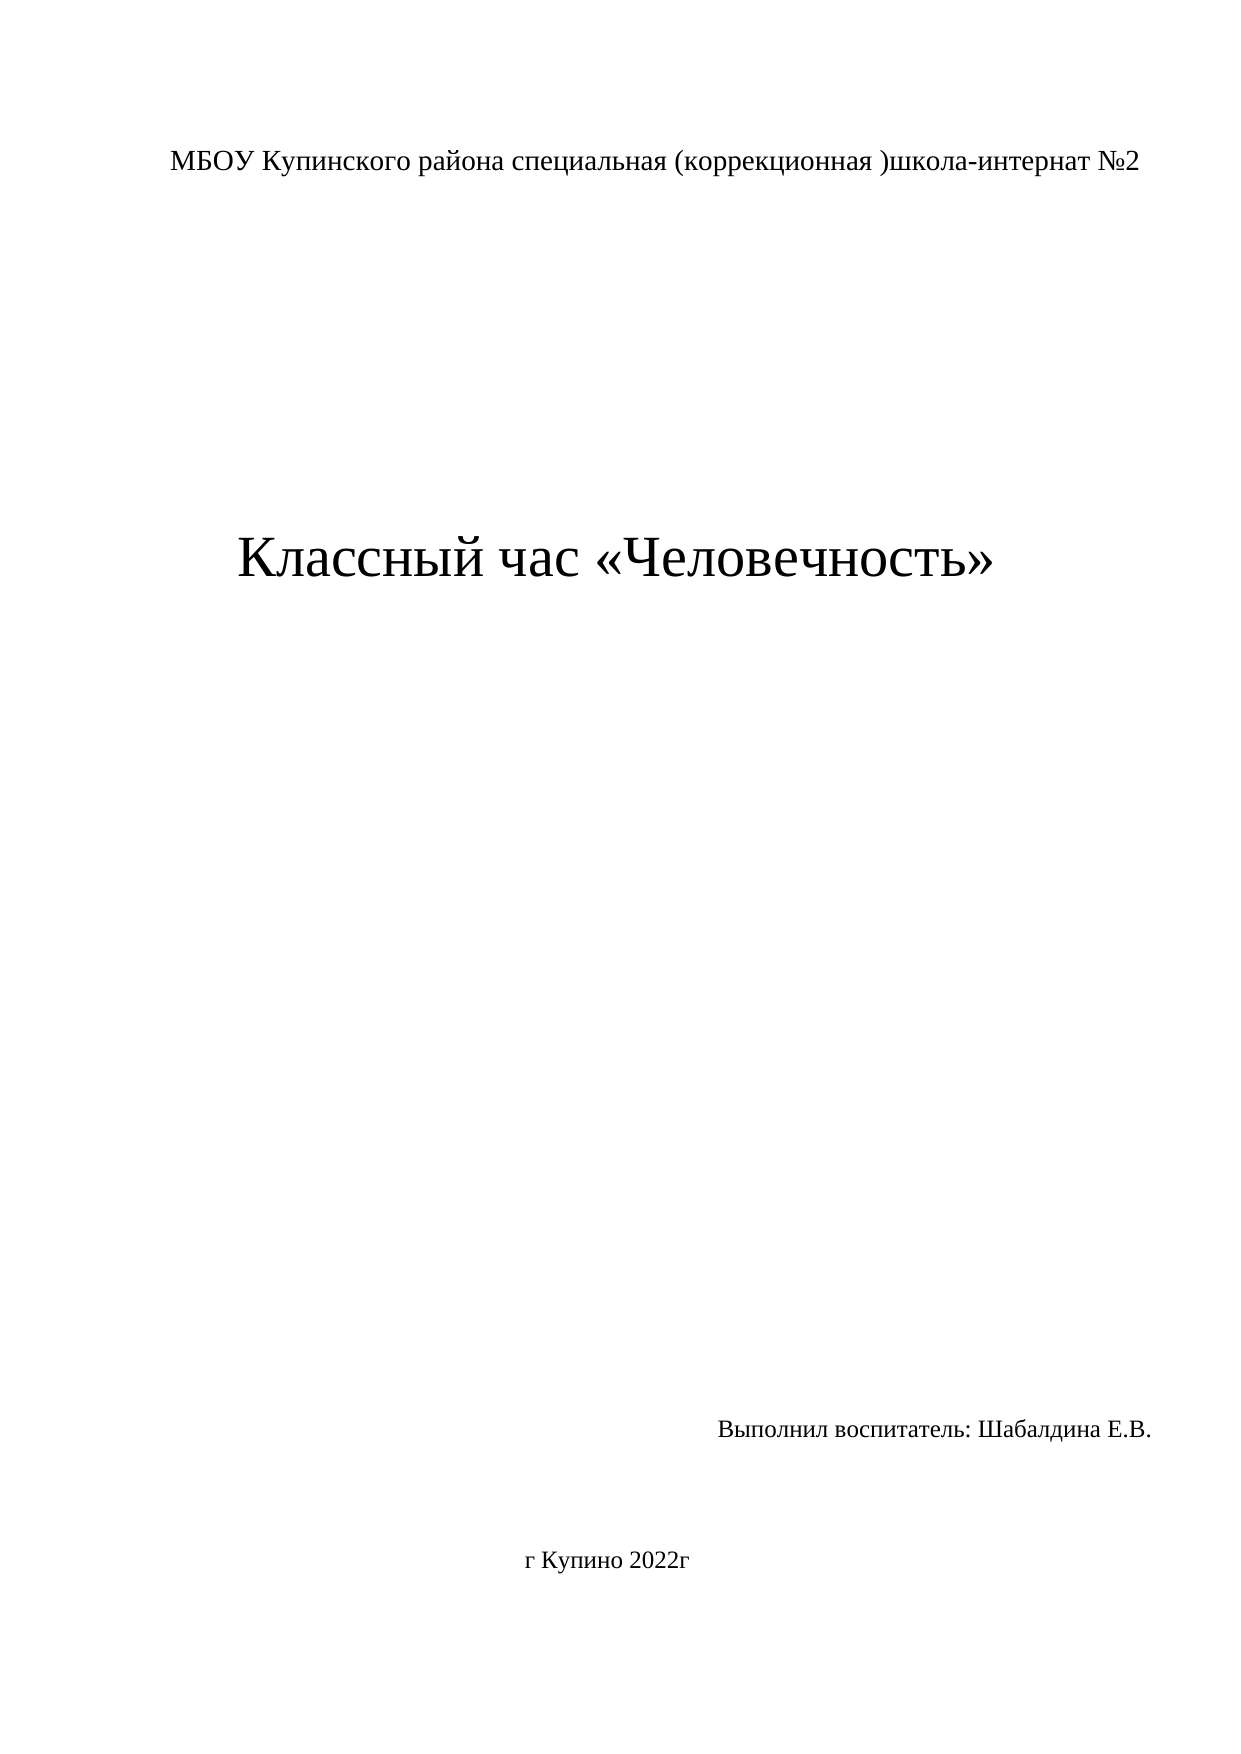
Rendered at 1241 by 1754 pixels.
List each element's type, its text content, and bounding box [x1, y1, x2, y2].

list Классный час «Человечность» [237, 522, 1152, 589]
text МБОУ Купинского района специальная (коррекционная )школа-интернат №2 [89, 143, 1152, 176]
list г Купино 2022г [237, 1545, 1152, 1574]
list Выполнил воспитатель: Шабалдина Е.В. [237, 1414, 1152, 1443]
